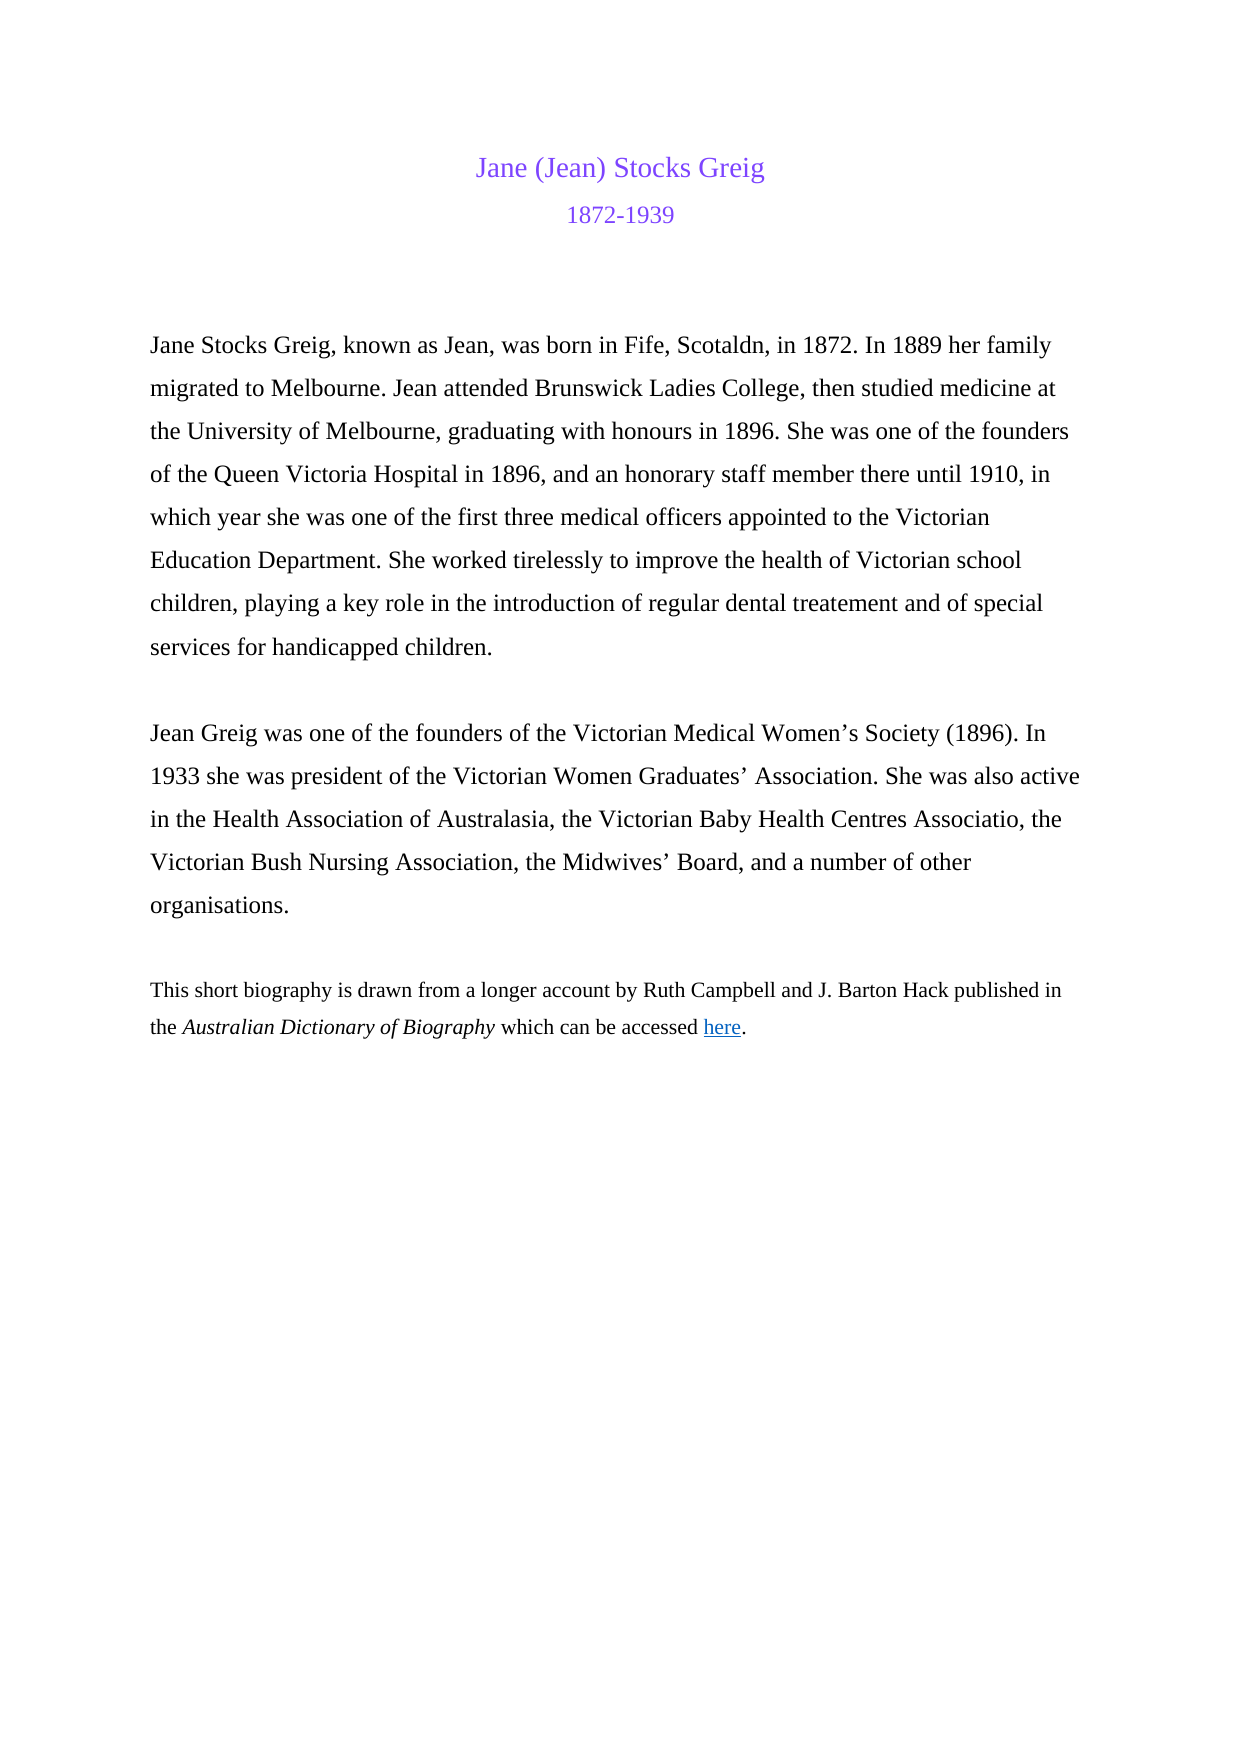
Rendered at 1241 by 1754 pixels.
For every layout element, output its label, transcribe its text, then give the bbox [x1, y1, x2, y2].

text Jane Stocks Greig, known as Jean, was born in Fife, Scotaldn, in 1872. In 1889 her family migrated to Melbourne. Jean attended Brunswick Ladies College, then studied medicine at the University of Melbourne, graduating with honours in 1896. She was one of the founders of the Queen Victoria Hospital in 1896, and an honorary staff member there until 1910, in which year she was one of the first three medical officers appointed to the Victorian Education Department. She worked tirelessly to improve the health of Victorian school children, playing a key role in the introduction of regular dental treatement and of special services for handicapped children. [150, 330, 1090, 660]
text 1872-1939 [150, 200, 1090, 229]
text Jean Greig was one of the founders of the Victorian Medical Women’s Society (1896). In 1933 she was president of the Victorian Women Graduates’ Association. She was also active in the Health Association of Australasia, the Victorian Baby Health Centres Associatio, the Victorian Bush Nursing Association, the Midwives’ Board, and a number of other organisations. [150, 718, 1090, 919]
text This short biography is drawn from a longer account by Ruth Campbell and J. Barton Hack published in the Australian Dictionary of Biography which can be accessed here. [150, 977, 1090, 1039]
text Jane (Jean) Stocks Greig [150, 150, 1090, 183]
